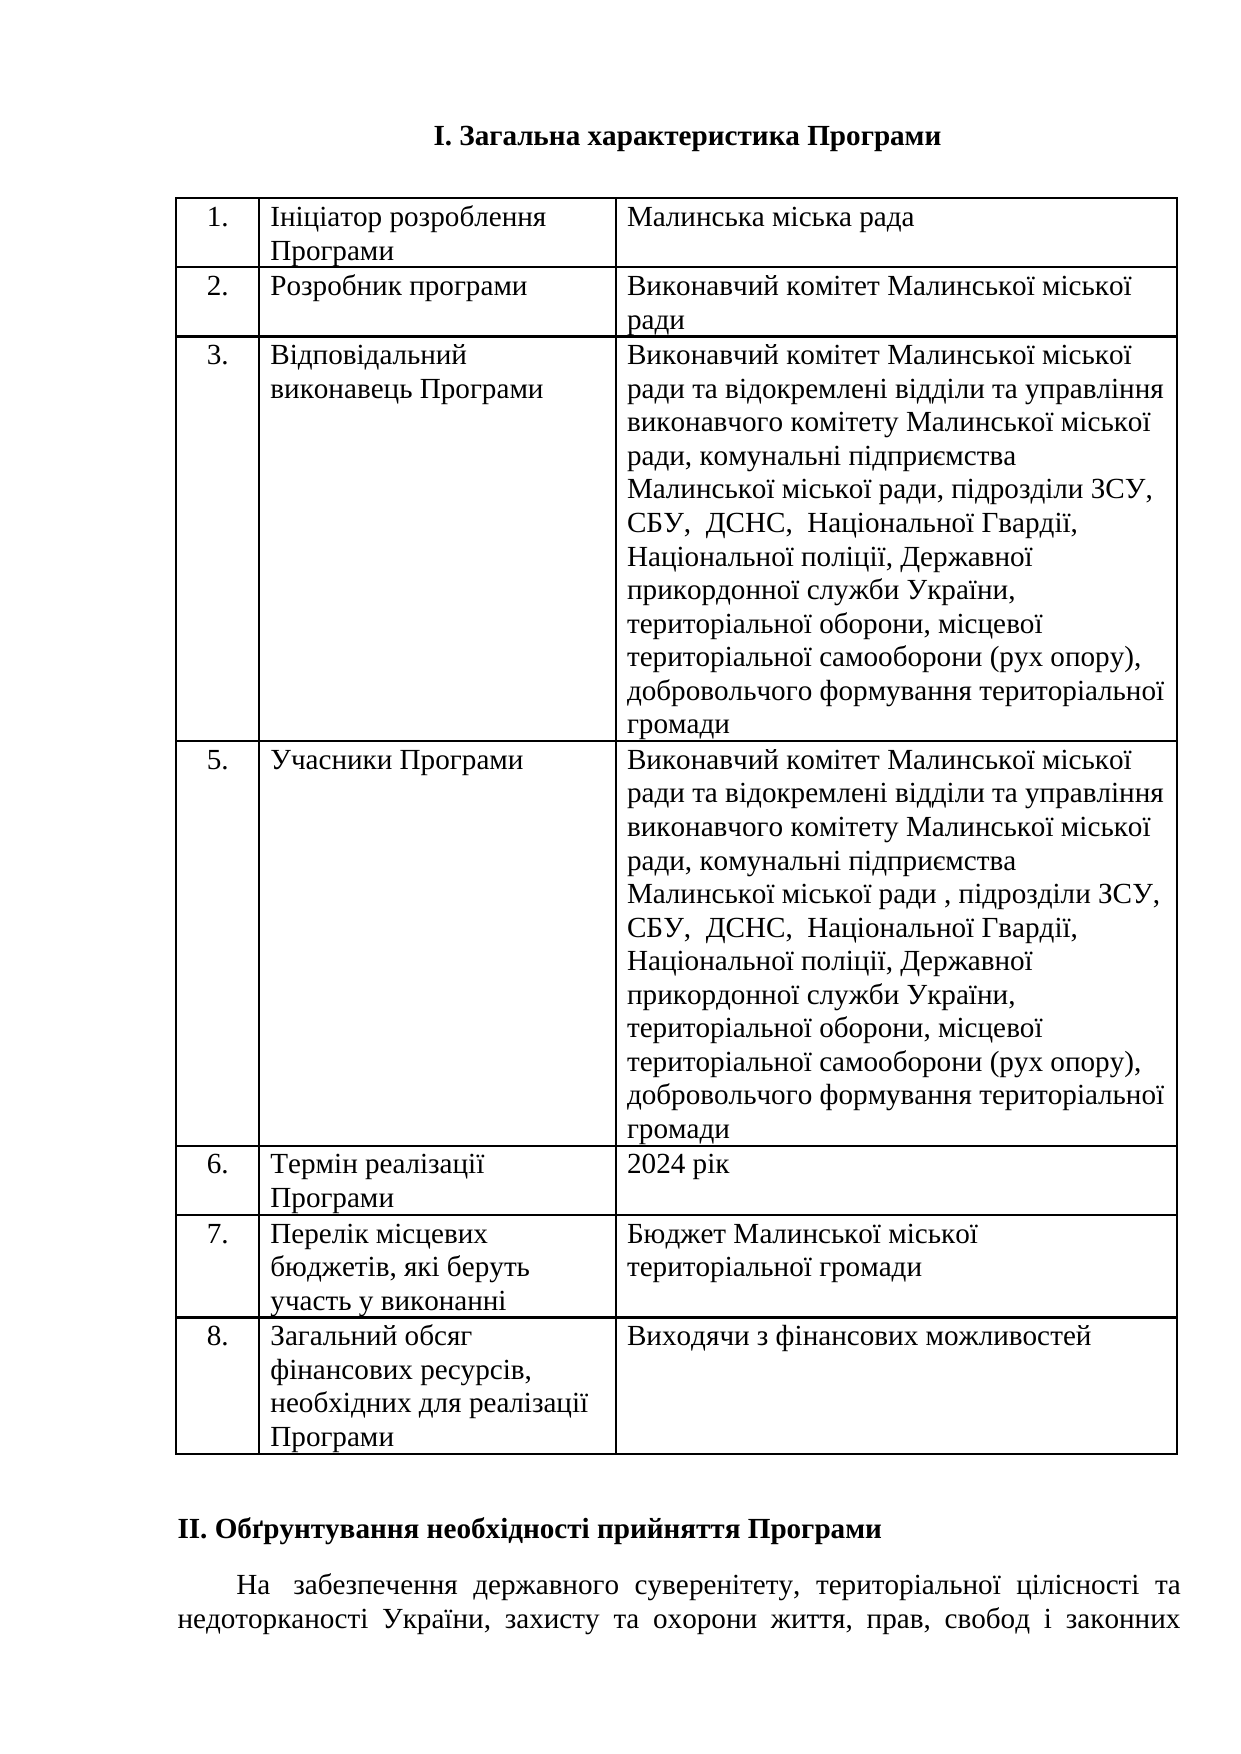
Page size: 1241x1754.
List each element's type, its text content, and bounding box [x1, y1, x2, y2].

text І. Загальна характеристика Програми [215, 118, 1160, 152]
table_cell Виконавчий комітет Малинської міської ради та відокремлені відділи та управління виконавчого комітету Малинської міської ради, комунальні підприємства Малинської міської ради, підрозділи ЗСУ, СБУ, ДСНС, Національної Гвардії, Національної поліції, Державної прикордонної служби України, територіальної оборони, місцевої територіальної самооборони (рух опору), добровольчого формування територіальної громади [617, 338, 1176, 740]
table_cell 6. [177, 1147, 258, 1214]
table_header 1. [177, 199, 258, 266]
table_cell Виходячи з фінансових можливостей [617, 1319, 1176, 1453]
table_cell Розробник програми [260, 268, 615, 335]
text ІІ. Обґрунтування необхідності прийняття Програми [177, 1511, 1181, 1544]
table_cell Виконавчий комітет Малинської міської ради [617, 268, 1176, 335]
table_cell Бюджет Малинської міської територіальної громади [617, 1216, 1176, 1316]
table_cell 3. [177, 338, 258, 740]
table_cell 7. [177, 1216, 258, 1316]
table_cell Відповідальний виконавець Програми [260, 338, 615, 740]
table_cell 2024 рік [617, 1147, 1176, 1214]
table_cell Термін реалізації Програми [260, 1147, 615, 1214]
table_cell 2. [177, 268, 258, 335]
table_cell Загальний обсяг фінансових ресурсів, необхідних для реалізації Програми [260, 1319, 615, 1453]
table_cell 5. [177, 742, 258, 1144]
table_cell Перелік місцевих бюджетів, які беруть участь у виконанні [260, 1216, 615, 1316]
table_cell Виконавчий комітет Малинської міської ради та відокремлені відділи та управління виконавчого комітету Малинської міської ради, комунальні підприємства Малинської міської ради , підрозділи ЗСУ, СБУ, ДСНС, Національної Гвардії, Національної поліції, Державної прикордонної служби України, територіальної оборони, місцевої територіальної самооборони (рух опору), добровольчого формування територіальної громади [617, 742, 1176, 1144]
table_header Ініціатор розроблення Програми [260, 199, 615, 266]
table_header Малинська міська рада [617, 199, 1176, 266]
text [177, 1567, 1181, 1634]
table_cell 8. [177, 1319, 258, 1453]
table_cell Учасники Програми [260, 742, 615, 1144]
